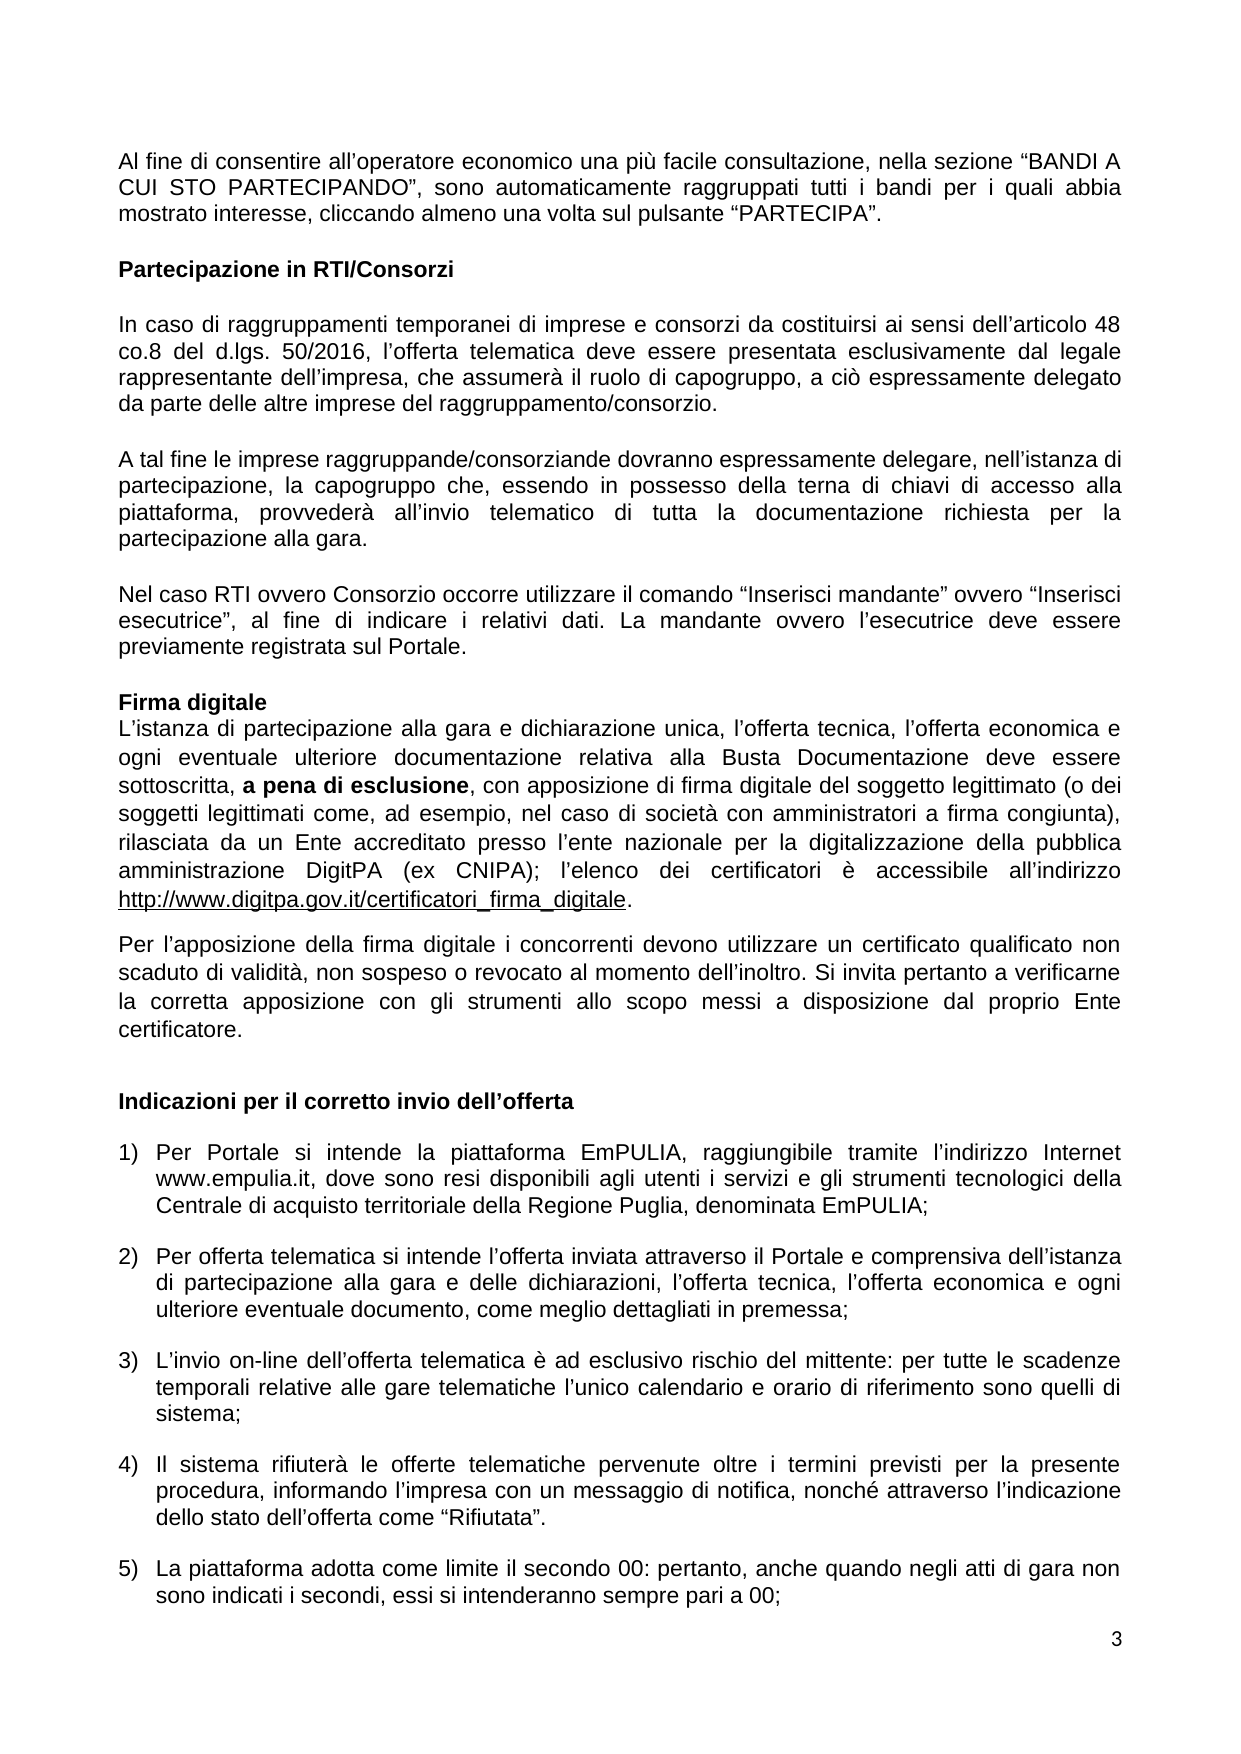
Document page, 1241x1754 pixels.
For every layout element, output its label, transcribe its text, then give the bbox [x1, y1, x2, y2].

text A tal fine le imprese raggruppande/consorziande dovranno espressamente delegare, nell’istanza di partecipazione, la capogruppo che, essendo in possesso della terna di chiavi di accesso alla piattaforma, provvederà all’invio telematico di tutta la documentazione richiesta per la partecipazione alla gara. [118, 446, 1122, 551]
list L’invio on-line dell’offerta telematica è ad esclusivo rischio del mittente: per tutte le scadenze temporali relative alle gare telematiche l’unico calendario e orario di riferimento sono quelli di sistema; [118, 1347, 1122, 1426]
list La piattaforma adotta come limite il secondo 00: pertanto, anche quando negli atti di gara non sono indicati i secondi, essi si intenderanno sempre pari a 00; [118, 1555, 1122, 1608]
list Per Portale si intende la piattaforma EmPULIA, raggiungibile tramite l’indirizzo Internet www.empulia.it, dove sono resi disponibili agli utenti i servizi e gli strumenti tecnologici della Centrale di acquisto territoriale della Regione Puglia, denominata EmPULIA; [118, 1139, 1122, 1218]
text Partecipazione in RTI/Consorzi [118, 256, 1122, 282]
text L’istanza di partecipazione alla gara e dichiarazione unica, l’offerta tecnica, l’offerta economica e ogni eventuale ulteriore documentazione relativa alla Busta Documentazione deve essere sottoscritta, a pena di esclusione, con apposizione di firma digitale del soggetto legittimato (o dei soggetti legittimati come, ad esempio, nel caso di società con amministratori a firma congiunta), rilasciata da un Ente accreditato presso l’ente nazionale per la digitalizzazione della pubblica amministrazione DigitPA (ex CNIPA); l’elenco dei certificatori è accessibile all’indirizzo http://www.digitpa.gov.it/certificatori_firma_digitale. [118, 715, 1122, 912]
text In caso di raggruppamenti temporanei di imprese e consorzi da costituirsi ai sensi dell’articolo 48 co.8 del d.lgs. 50/2016, l’offerta telematica deve essere presentata esclusivamente dal legale rappresentante dell’impresa, che assumerà il ruolo di capogruppo, a ciò espressamente delegato da parte delle altre imprese del raggruppamento/consorzio. [118, 311, 1122, 417]
text Firma digitale [118, 689, 1122, 715]
text Per l’apposizione della firma digitale i concorrenti devono utilizzare un certificato qualificato non scaduto di validità, non sospeso o revocato al momento dell’inoltro. Si invita pertanto a verificarne la corretta apposizione con gli strumenti allo scopo messi a disposizione dal proprio Ente certificatore. [118, 931, 1122, 1042]
text Nel caso RTI ovvero Consorzio occorre utilizzare il comando “Inserisci mandante” ovvero “Inserisci esecutrice”, al fine di indicare i relativi dati. La mandante ovvero l’esecutrice deve essere previamente registrata sul Portale. [118, 581, 1122, 659]
list Il sistema rifiuterà le offerte telematiche pervenute oltre i termini previsti per la presente procedura, informando l’impresa con un messaggio di notifica, nonché attraverso l’indicazione dello stato dell’offerta come “Rifiutata”. [118, 1451, 1122, 1530]
text Indicazioni per il corretto invio dell’offerta [118, 1088, 1122, 1114]
text Al fine di consentire all’operatore economico una più facile consultazione, nella sezione “BANDI A CUI STO PARTECIPANDO”, sono automaticamente raggruppati tutti i bandi per i quali abbia mostrato interesse, cliccando almeno una volta sul pulsante “PARTECIPA”. [118, 148, 1122, 227]
list Per offerta telematica si intende l’offerta inviata attraverso il Portale e comprensiva dell’istanza di partecipazione alla gara e delle dichiarazioni, l’offerta tecnica, l’offerta economica e ogni ulteriore eventuale documento, come meglio dettagliati in premessa; [118, 1243, 1122, 1322]
